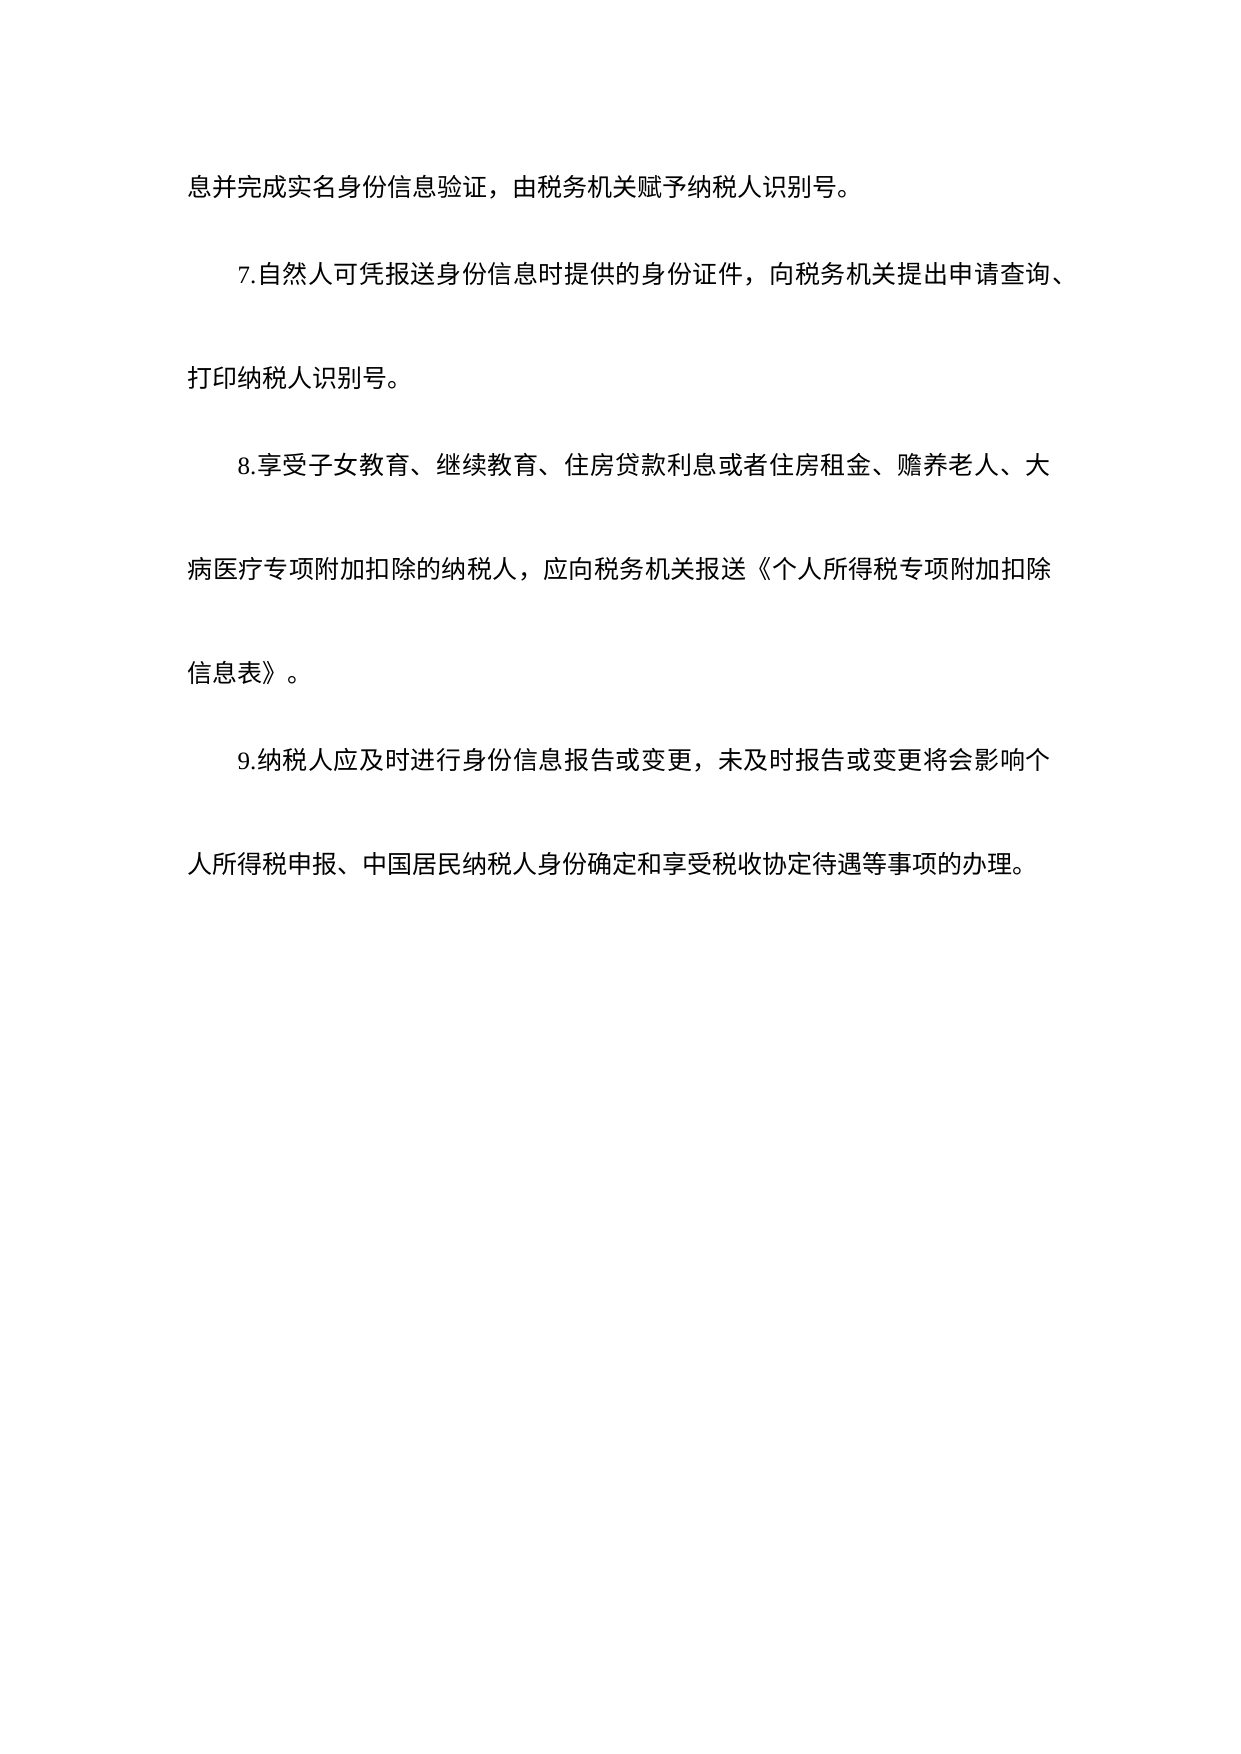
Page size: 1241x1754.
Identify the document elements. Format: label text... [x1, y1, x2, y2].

text 7.自然人可凭报送身份信息时提供的身份证件，向税务机关提出申请查询、打印纳税人识别号。 [187, 238, 1053, 411]
text 8.享受子女教育、继续教育、住房贷款利息或者住房租金、赡养老人、大病医疗专项附加扣除的纳税人，应向税务机关报送《个人所得税专项附加扣除信息表》。 [187, 429, 1053, 706]
text 9.纳税人应及时进行身份信息报告或变更，未及时报告或变更将会影响个人所得税申报、中国居民纳税人身份确定和享受税收协定待遇等事项的办理。 [187, 724, 1053, 897]
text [187, 151, 1053, 220]
